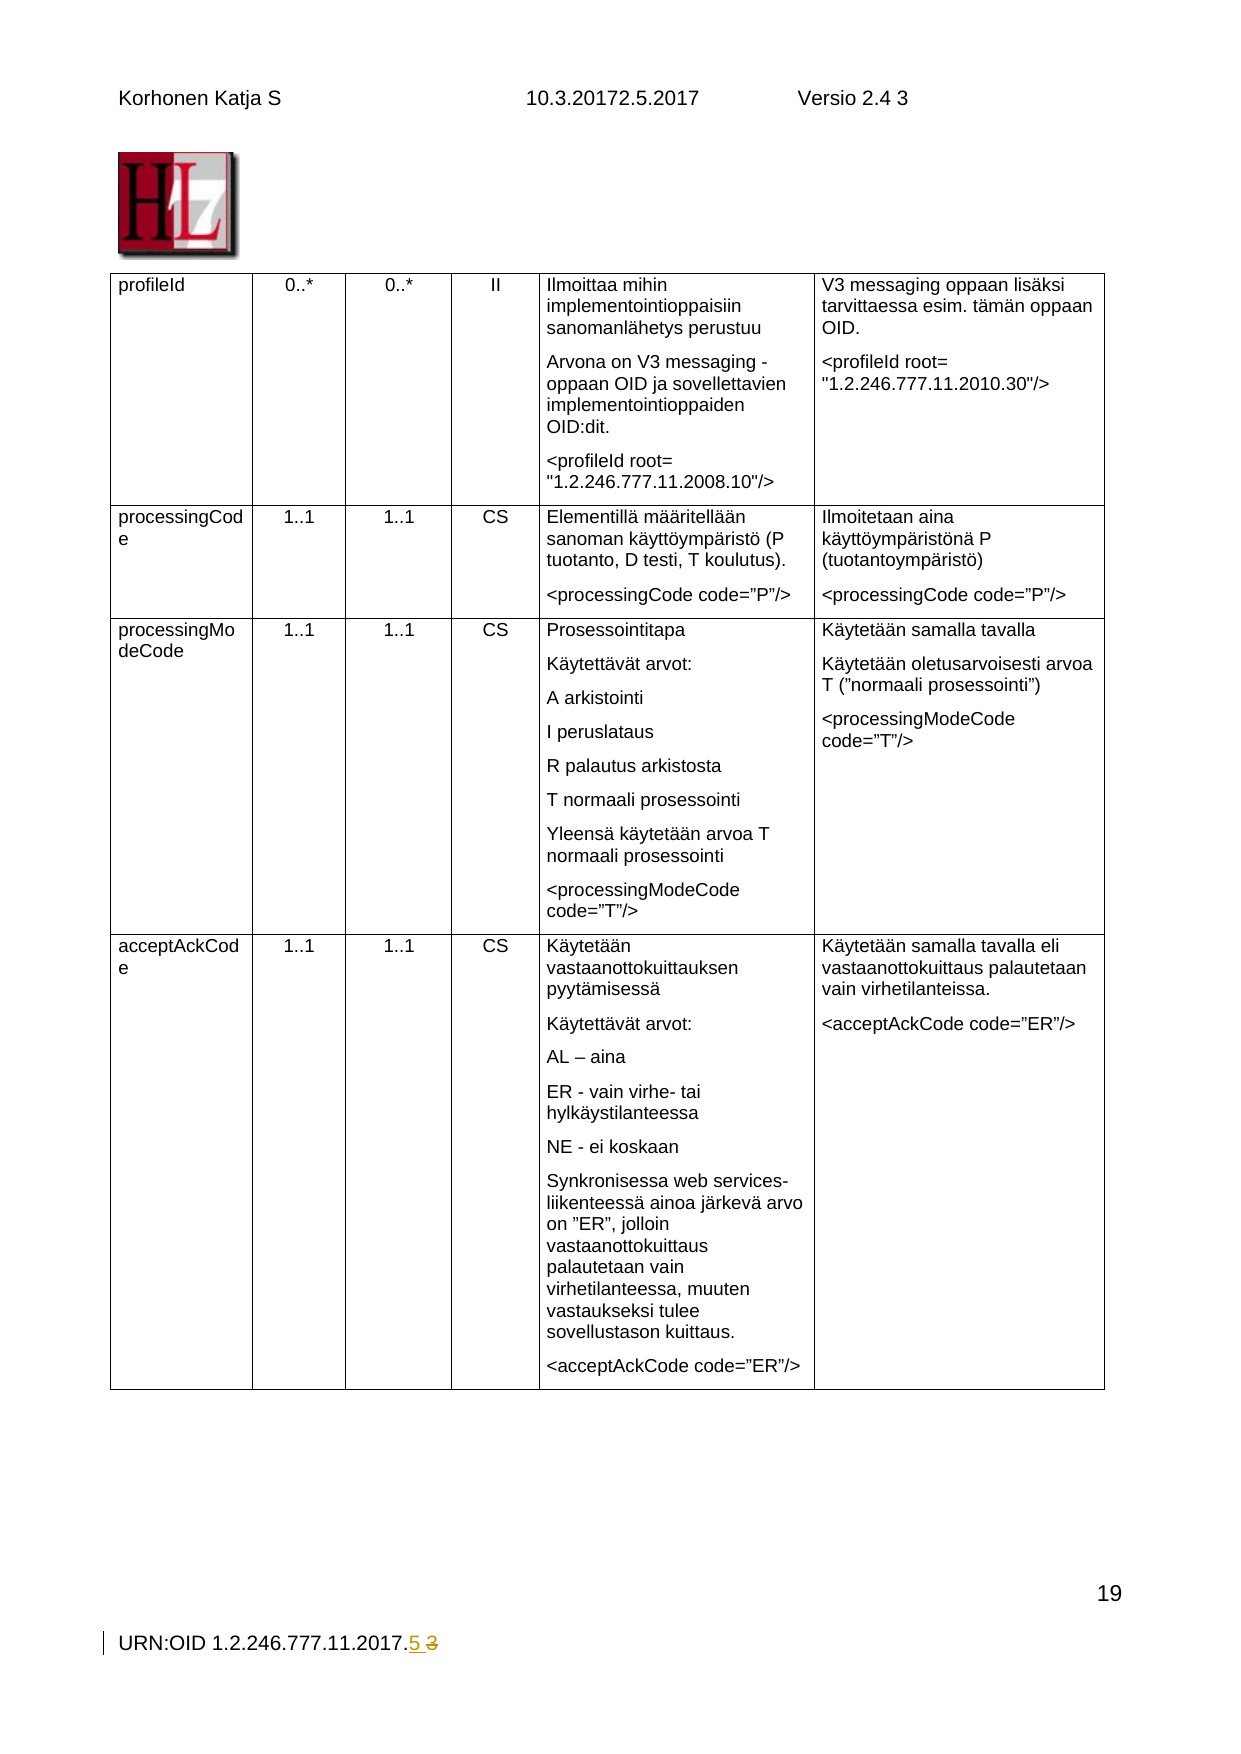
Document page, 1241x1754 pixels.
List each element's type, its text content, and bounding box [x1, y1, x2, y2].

table_cell 1..1 [346, 935, 451, 1389]
table_cell 0..* [346, 274, 451, 505]
table_cell processingModeCode [111, 619, 252, 934]
table_cell Käytetään samalla tavalla eli vastaanottokuittaus palautetaan vain virhetilanteissa. <acceptAckCode code=”ER”/> [815, 935, 1104, 1389]
table_cell Elementillä määritellään sanoman käyttöympäristö (P tuotanto, D testi, T koulutus). <processingCode code=”P”/> [540, 506, 814, 617]
table_cell 1..1 [253, 506, 345, 617]
table_cell profileId [111, 274, 252, 505]
table_cell CS [452, 935, 539, 1389]
table_cell acceptAckCode [111, 935, 252, 1389]
table_cell 1..1 [346, 506, 451, 617]
table_cell Ilmoitetaan aina käyttöympäristönä P (tuotantoympäristö) <processingCode code=”P”/> [815, 506, 1104, 617]
table_cell CS [452, 619, 539, 934]
table_cell Käytetään vastaanottokuittauksen pyytämisessä Käytettävät arvot: AL – aina ER - vain virhe- tai hylkäystilanteessa NE - ei koskaan Synkronisessa web services-liikenteessä ainoa järkevä arvo on ”ER”, jolloin vastaanottokuittaus palautetaan vain virhetilanteessa, muuten vastaukseksi tulee sovellustason kuittaus. <acceptAckCode code=”ER”/> [540, 935, 814, 1389]
table_cell Ilmoittaa mihin implementointioppaisiin sanomanlähetys perustuu Arvona on V3 messaging -oppaan OID ja sovellettavien implementointioppaiden OID:dit. <profileId root= "1.2.246.777.11.2008.10"/> [540, 274, 814, 505]
table_cell processingCode [111, 506, 252, 617]
table_cell 0..* [253, 274, 345, 505]
table_cell 1..1 [253, 619, 345, 934]
picture [118, 152, 241, 260]
table_cell Käytetään samalla tavalla Käytetään oletusarvoisesti arvoa T (”normaali prosessointi”) <processingModeCode code=”T”/> [815, 619, 1104, 934]
table_cell 1..1 [346, 619, 451, 934]
table_cell CS [452, 506, 539, 617]
table_cell II [452, 274, 539, 505]
table_cell 1..1 [253, 935, 345, 1389]
table_cell Prosessointitapa Käytettävät arvot: A arkistointi I peruslataus R palautus arkistosta T normaali prosessointi Yleensä käytetään arvoa T normaali prosessointi <processingModeCode code=”T”/> [540, 619, 814, 934]
table_cell V3 messaging oppaan lisäksi tarvittaessa esim. tämän oppaan OID. <profileId root= "1.2.246.777.11.2010.30"/> [815, 274, 1104, 505]
